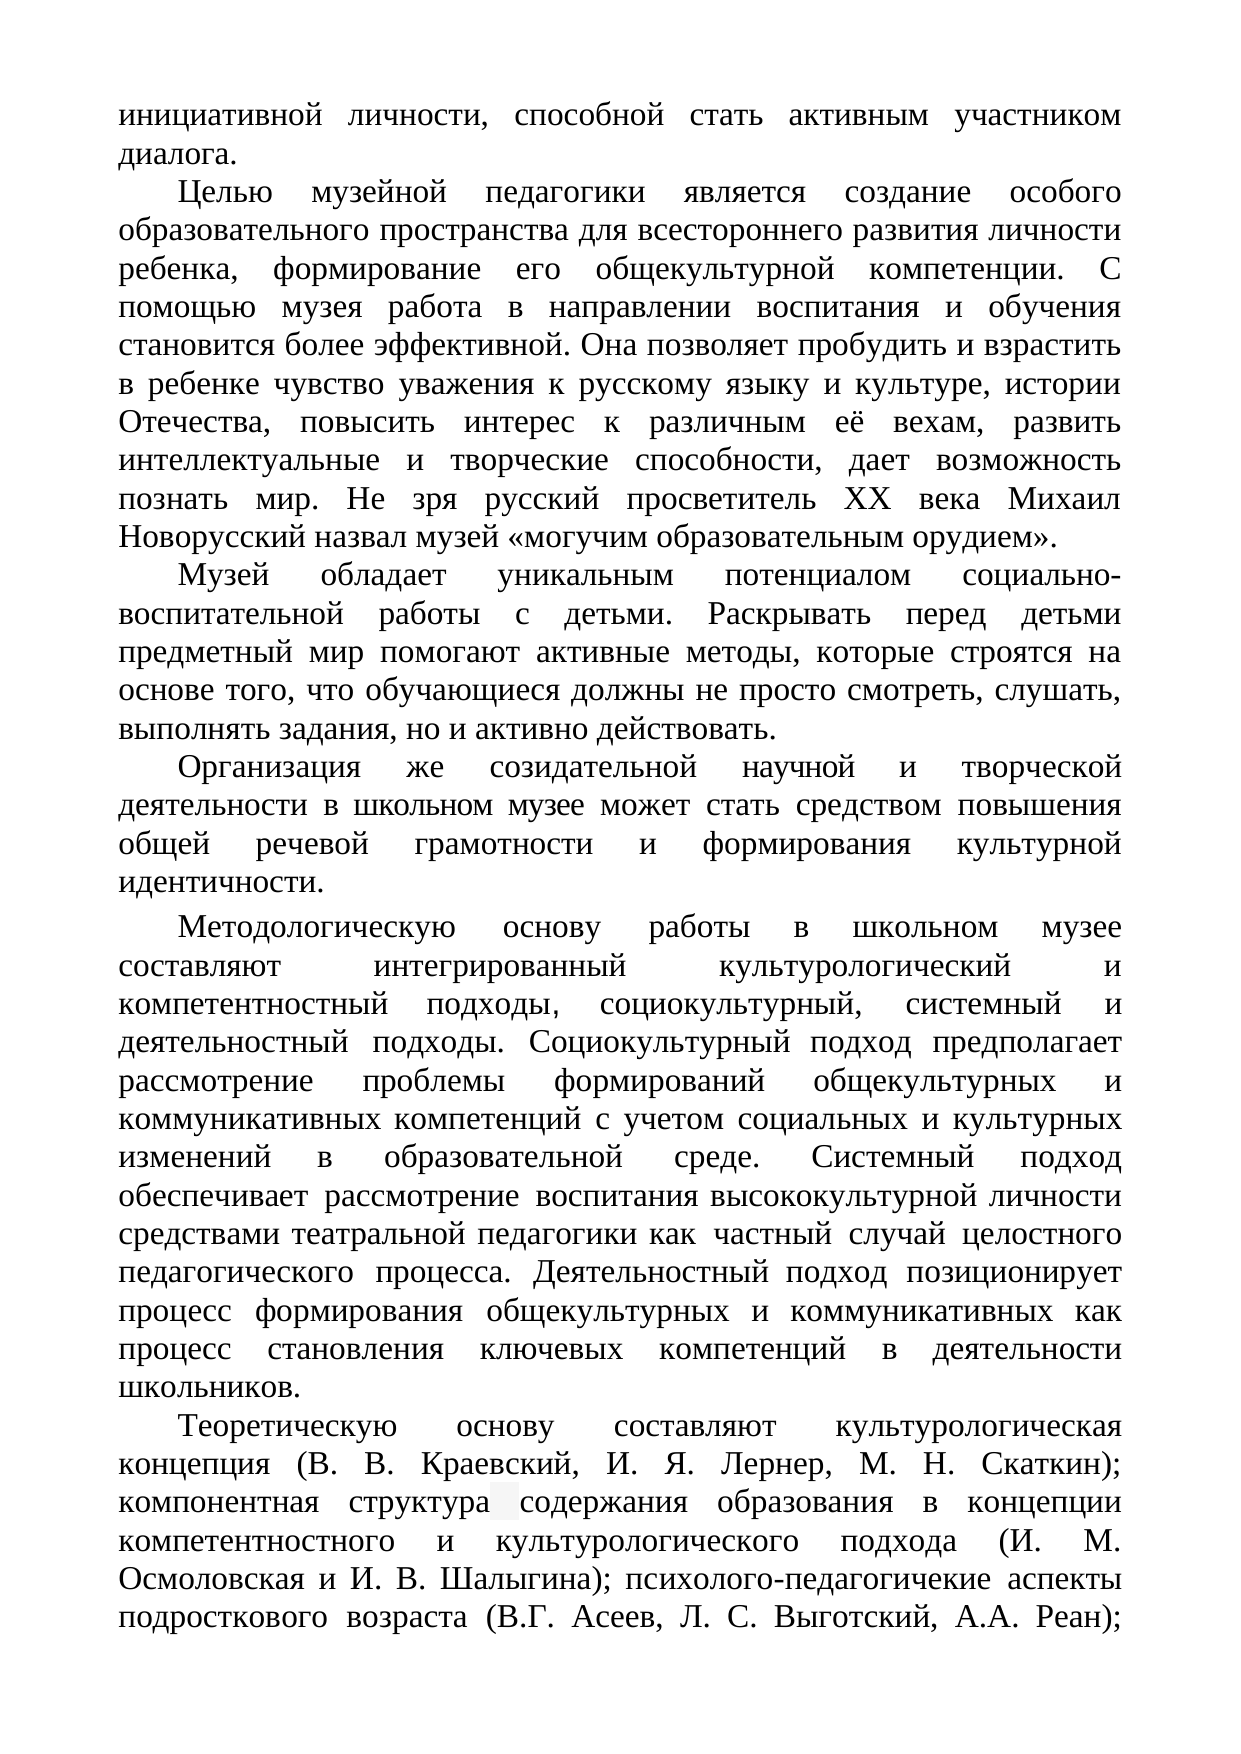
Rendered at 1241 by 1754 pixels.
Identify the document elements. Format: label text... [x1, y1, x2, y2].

text Целью музейной педагогики является создание особого образовательного пространства для всестороннего развития личности ребенка, формирование его общекультурной компетенции. С помощью музея работа в направлении воспитания и обучения становится более эффективной. Она позволяет пробудить и взрастить в ребенке чувство уважения к русскому языку и культуре, истории Отечества, повысить интерес к различным её вехам, развить интеллектуальные и творческие способности, дает возможность познать мир. Не зря русский просветитель XX века Михаил Новорусский назвал музей «могучим образовательным орудием». [118, 171, 1122, 554]
text Организация же созидательной научной и творческой деятельности в школьном музее может стать средством повышения общей речевой грамотности и формирования культурной идентичности. [118, 746, 1122, 899]
text Методологическую основу работы в школьном музее составляют интегрированный культурологический и компетентностный подходы, социокультурный, системный и деятельностный подходы. Социокультурный подход предполагает рассмотрение проблемы формирований общекультурных и коммуникативных компетенций с учетом социальных и культурных изменений в образовательной среде. Системный подход обеспечивает рассмотрение воспитания высококультурной личности средствами театральной педагогики как частный случай целостного педагогического процесса. Деятельностный подход позиционирует процесс формирования общекультурных и коммуникативных как процесс становления ключевых компетенций в деятельности школьников. [118, 907, 1122, 1405]
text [118, 94, 1122, 171]
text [118, 1405, 1122, 1635]
text Музей обладает уникальным потенциалом социально-воспитательной работы с детьми. Раскрывать перед детьми предметный мир помогают активные методы, которые строятся на основе того, что обучающиеся должны не просто смотреть, слушать, выполнять задания, но и активно действовать. [118, 554, 1122, 746]
